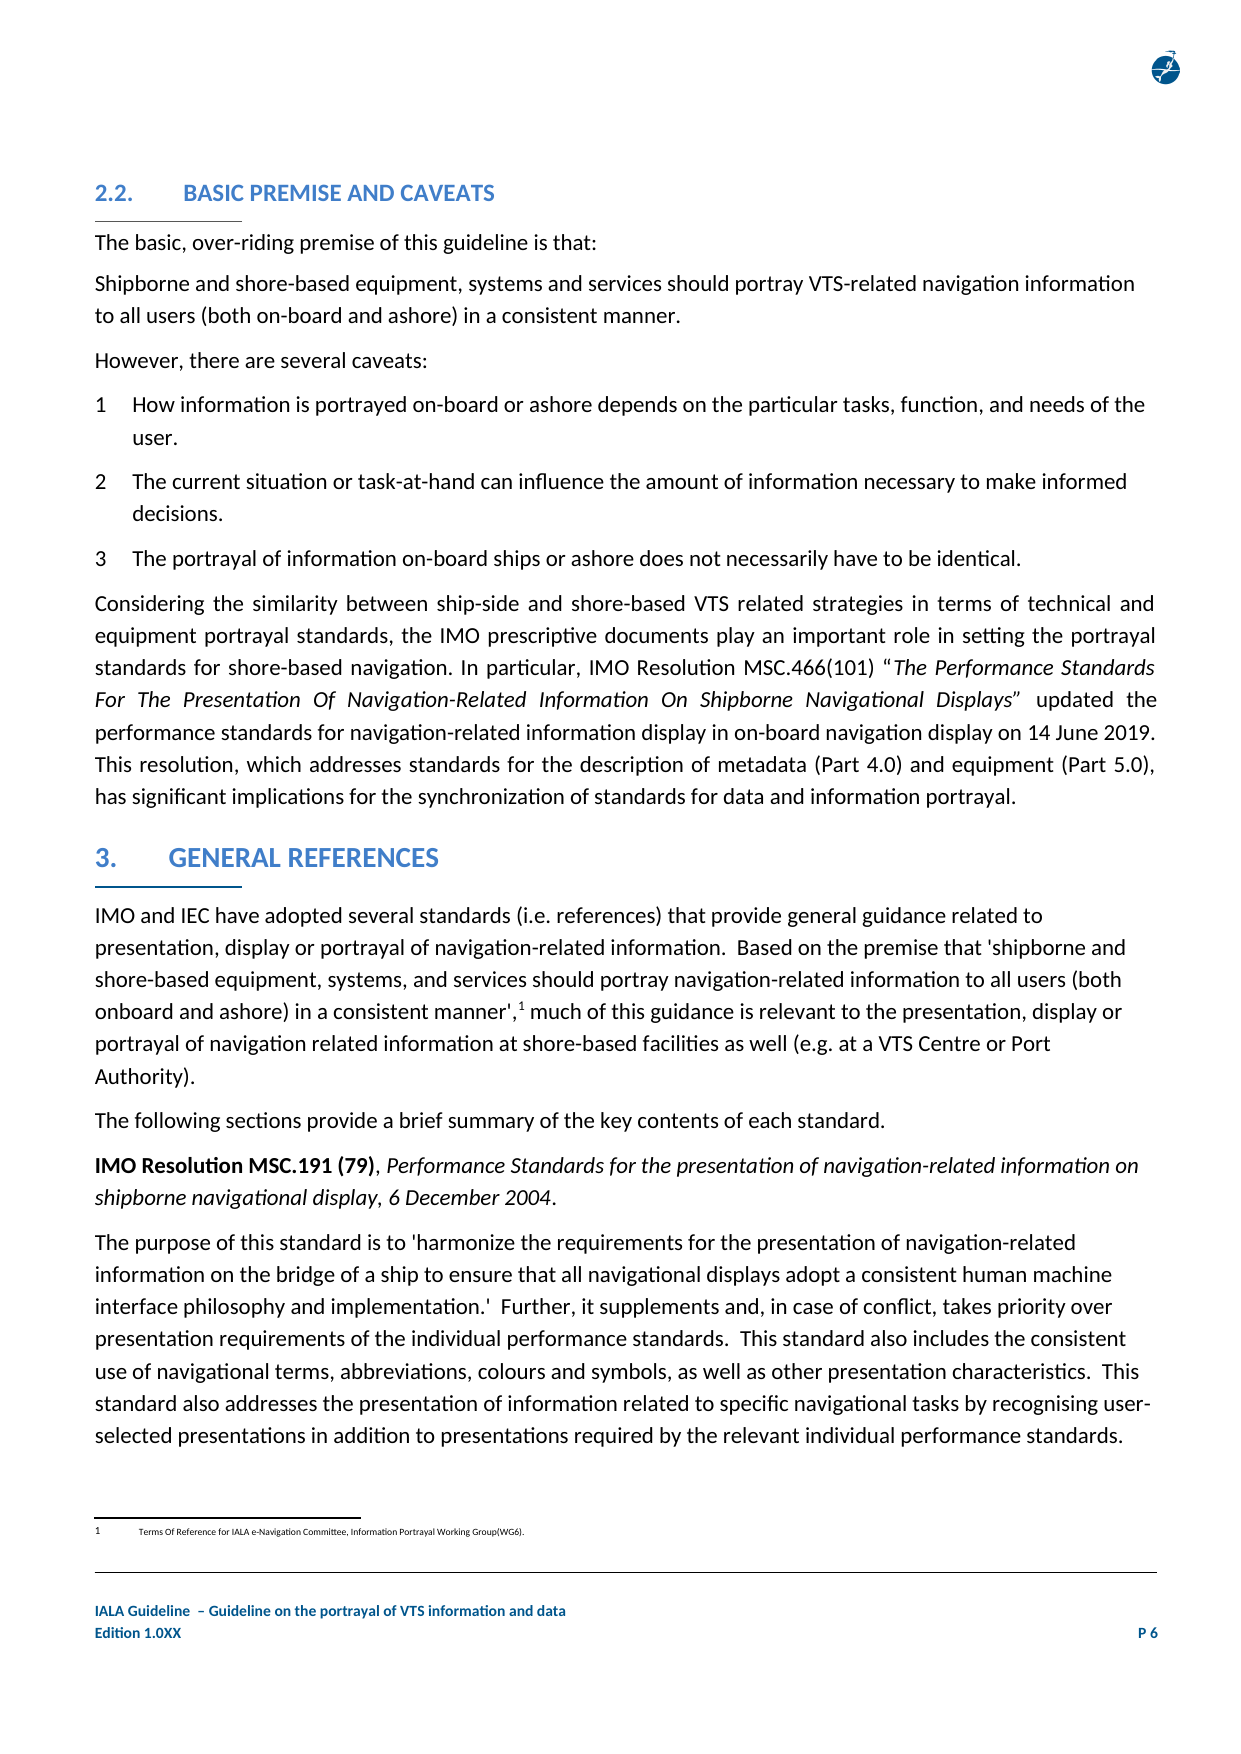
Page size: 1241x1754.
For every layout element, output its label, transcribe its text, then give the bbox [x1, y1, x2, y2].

text 3 The portrayal of information on-board ships or ashore does not necessarily have to be identical. [94, 544, 1157, 572]
subtitle GENERAL REFERENCES [94, 839, 1157, 875]
text The following sections provide a brief summary of the key contents of each standard. [94, 1106, 1157, 1134]
picture [1120, 0, 1239, 119]
text 1 How information is portrayed on-board or ashore depends on the particular tasks, function, and needs of the user. [94, 390, 1157, 451]
subtitle Basic Premise and Caveats [94, 177, 1157, 207]
text IMO and IEC have adopted several standards (i.e. references) that provide general guidance related to presentation, display or portrayal of navigation-related information. Based on the premise that 'shipborne and shore-based equipment, systems, and services should portray navigation-related information to all users (both onboard and ashore) in a consistent manner', much of this guidance is relevant to the presentation, display or portrayal of navigation related information at shore-based facilities as well (e.g. at a VTS Centre or Port Authority). [94, 901, 1157, 1090]
text 2 The current situation or task-at-hand can influence the amount of information necessary to make informed decisions. [94, 467, 1157, 527]
text Considering the similarity between ship-side and shore-based VTS related strategies in terms of technical and equipment portrayal standards, the IMO prescriptive documents play an important role in setting the portrayal standards for shore-based navigation. In particular, IMO Resolution MSC.466(101) “The Performance Standards For The Presentation Of Navigation-Related Information On Shipborne Navigational Displays” updated the performance standards for navigation-related information display in on-board navigation display on 14 June 2019. This resolution, which addresses standards for the description of metadata (Part 4.0) and equipment (Part 5.0), has significant implications for the synchronization of standards for data and information portrayal. [94, 589, 1157, 810]
text IMO Resolution MSC.191 (79), Performance Standards for the presentation of navigation-related information on shipborne navigational display, 6 December 2004. [94, 1151, 1157, 1211]
text Shipborne and shore-based equipment, systems and services should portray VTS-related navigation information to all users (both on-board and ashore) in a consistent manner. [94, 269, 1157, 329]
text The basic, over-riding premise of this guideline is that: [94, 228, 1157, 256]
text The purpose of this standard is to 'harmonize the requirements for the presentation of navigation-related information on the bridge of a ship to ensure that all navigational displays adopt a consistent human machine interface philosophy and implementation.' Further, it supplements and, in case of conflict, takes priority over presentation requirements of the individual performance standards. This standard also includes the consistent use of navigational terms, abbreviations, colours and symbols, as well as other presentation characteristics. This standard also addresses the presentation of information related to specific navigational tasks by recognising user-selected presentations in addition to presentations required by the relevant individual performance standards. [94, 1228, 1157, 1449]
text However, there are several caveats: [94, 346, 1157, 374]
